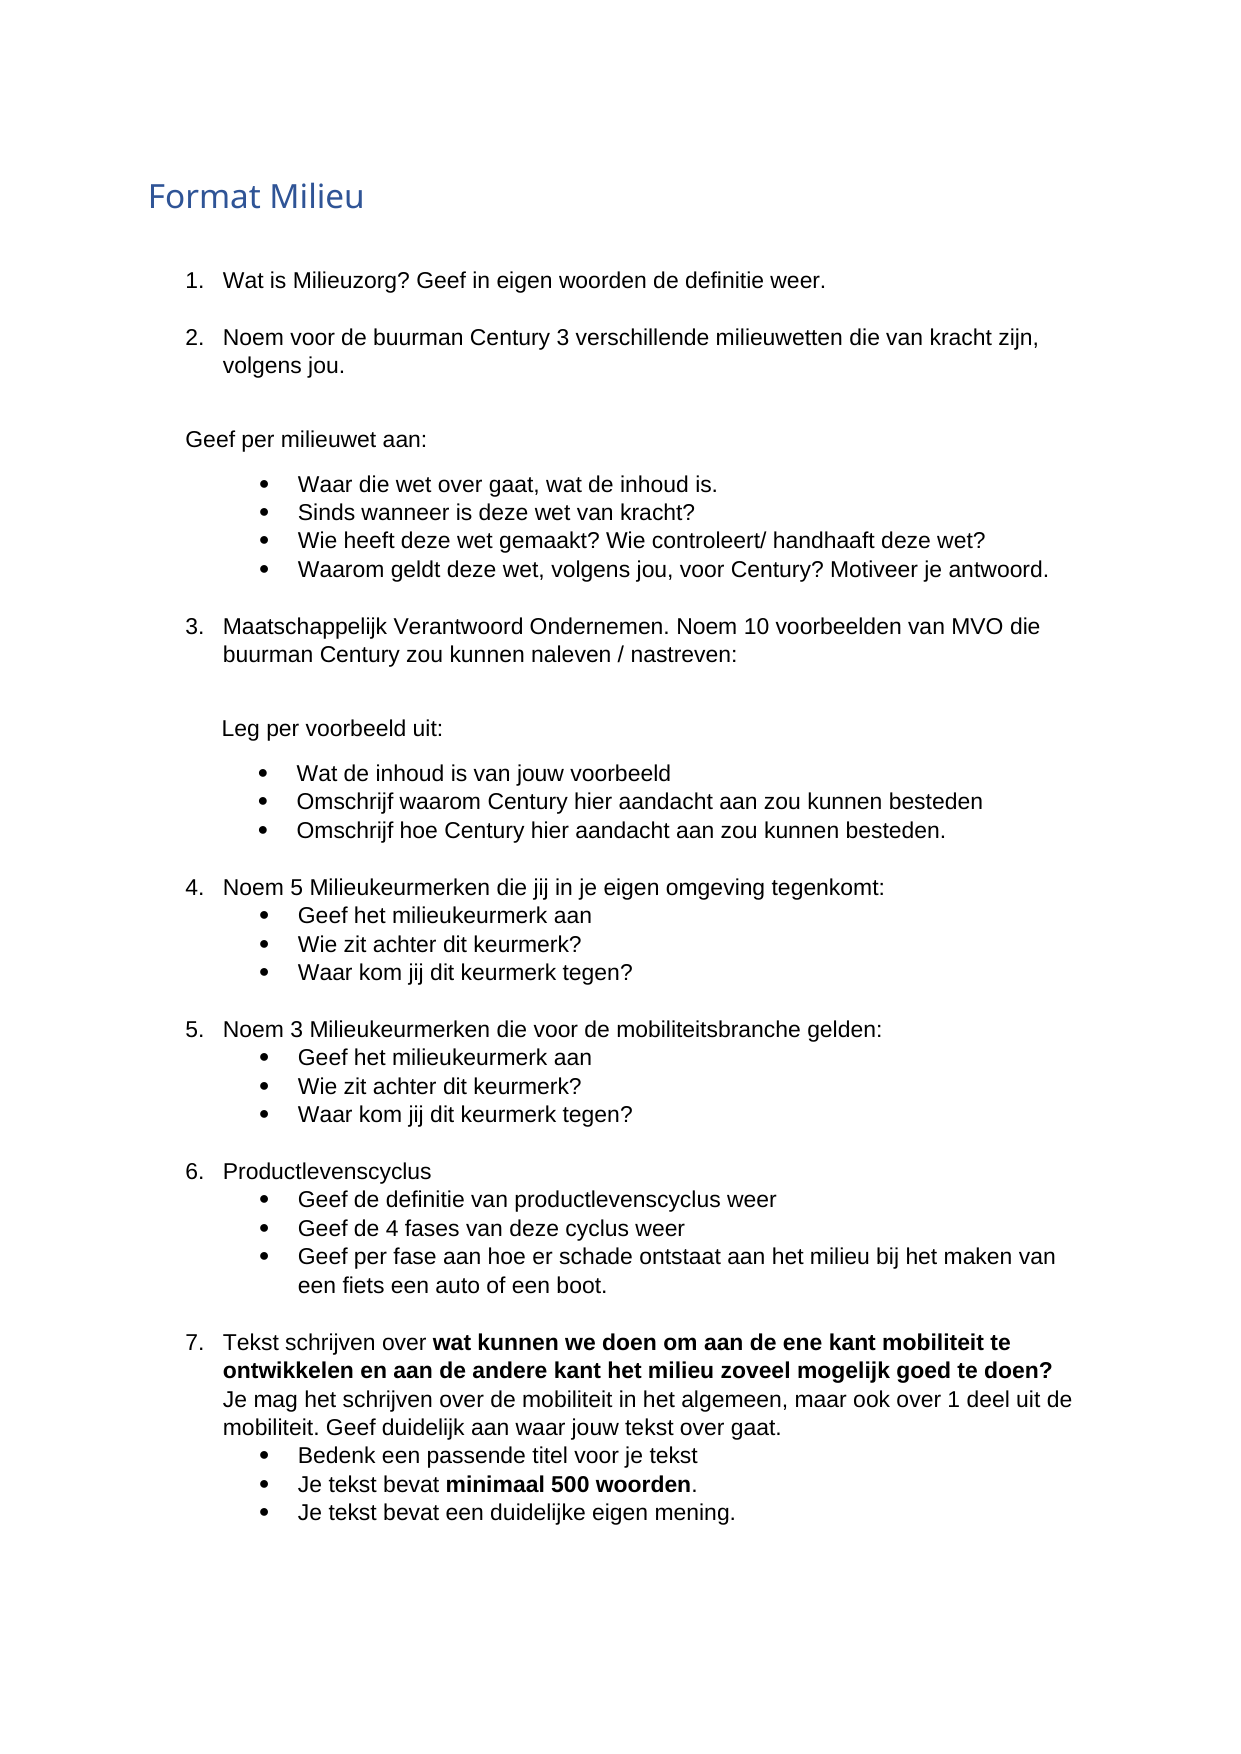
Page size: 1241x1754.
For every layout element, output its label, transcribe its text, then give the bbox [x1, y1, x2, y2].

list Omschrijf hoe Century hier aandacht aan zou kunnen besteden. [259, 817, 1093, 843]
list Je tekst bevat een duidelijke eigen mening. [260, 1499, 1093, 1526]
list Wie zit achter dit keurmerk? [260, 931, 1093, 957]
list Geef de definitie van productlevenscyclus weer [260, 1186, 1093, 1213]
list Tekst schrijven over wat kunnen we doen om aan de ene kant mobiliteit te ontwikkelen en aan de andere kant het milieu zoveel mogelijk goed te doen? [185, 1329, 1093, 1383]
subtitle Format Milieu [148, 173, 1093, 218]
list Sinds wanneer is deze wet van kracht? [260, 499, 1093, 525]
list Maatschappelijk Verantwoord Ondernemen. Noem 10 voorbeelden van MVO die buurman Century zou kunnen naleven / nastreven: [185, 613, 1093, 668]
list Omschrijf waarom Century hier aandacht aan zou kunnen besteden [259, 788, 1093, 815]
list Noem 3 Milieukeurmerken die voor de mobiliteitsbranche gelden: [185, 1016, 1093, 1042]
text Geef per milieuwet aan: [148, 426, 1093, 452]
list Geef het milieukeurmerk aan [260, 1044, 1093, 1071]
text Leg per voorbeeld uit: [148, 715, 1093, 741]
list Waarom geldt deze wet, volgens jou, voor Century? Motiveer je antwoord. [260, 556, 1093, 582]
list Geef per fase aan hoe er schade ontstaat aan het milieu bij het maken van een fiets een auto of een boot. [260, 1243, 1093, 1298]
list Waar die wet over gaat, wat de inhoud is. [260, 471, 1093, 497]
list Je tekst bevat minimaal 500 woorden. [260, 1471, 1093, 1497]
list Waar kom jij dit keurmerk tegen? [260, 959, 1093, 985]
list Wie zit achter dit keurmerk? [260, 1073, 1093, 1099]
list Bedenk een passende titel voor je tekst [260, 1442, 1093, 1469]
list Waar kom jij dit keurmerk tegen? [260, 1101, 1093, 1127]
list Geef de 4 fases van deze cyclus weer [260, 1215, 1093, 1241]
list Wie heeft deze wet gemaakt? Wie controleert/ handhaaft deze wet? [260, 527, 1093, 554]
list Wat is Milieuzorg? Geef in eigen woorden de definitie weer. [185, 267, 1093, 293]
list Geef het milieukeurmerk aan [260, 902, 1093, 928]
list Wat de inhoud is van jouw voorbeeld [259, 760, 1093, 786]
list Noem voor de buurman Century 3 verschillende milieuwetten die van kracht zijn, volgens jou. [185, 323, 1093, 378]
list Je mag het schrijven over de mobiliteit in het algemeen, maar ook over 1 deel uit de mobiliteit. Geef duidelijk aan waar jouw tekst over gaat. [223, 1386, 1093, 1440]
list Noem 5 Milieukeurmerken die jij in je eigen omgeving tegenkomt: [185, 874, 1093, 900]
list Productlevenscyclus [185, 1158, 1093, 1184]
